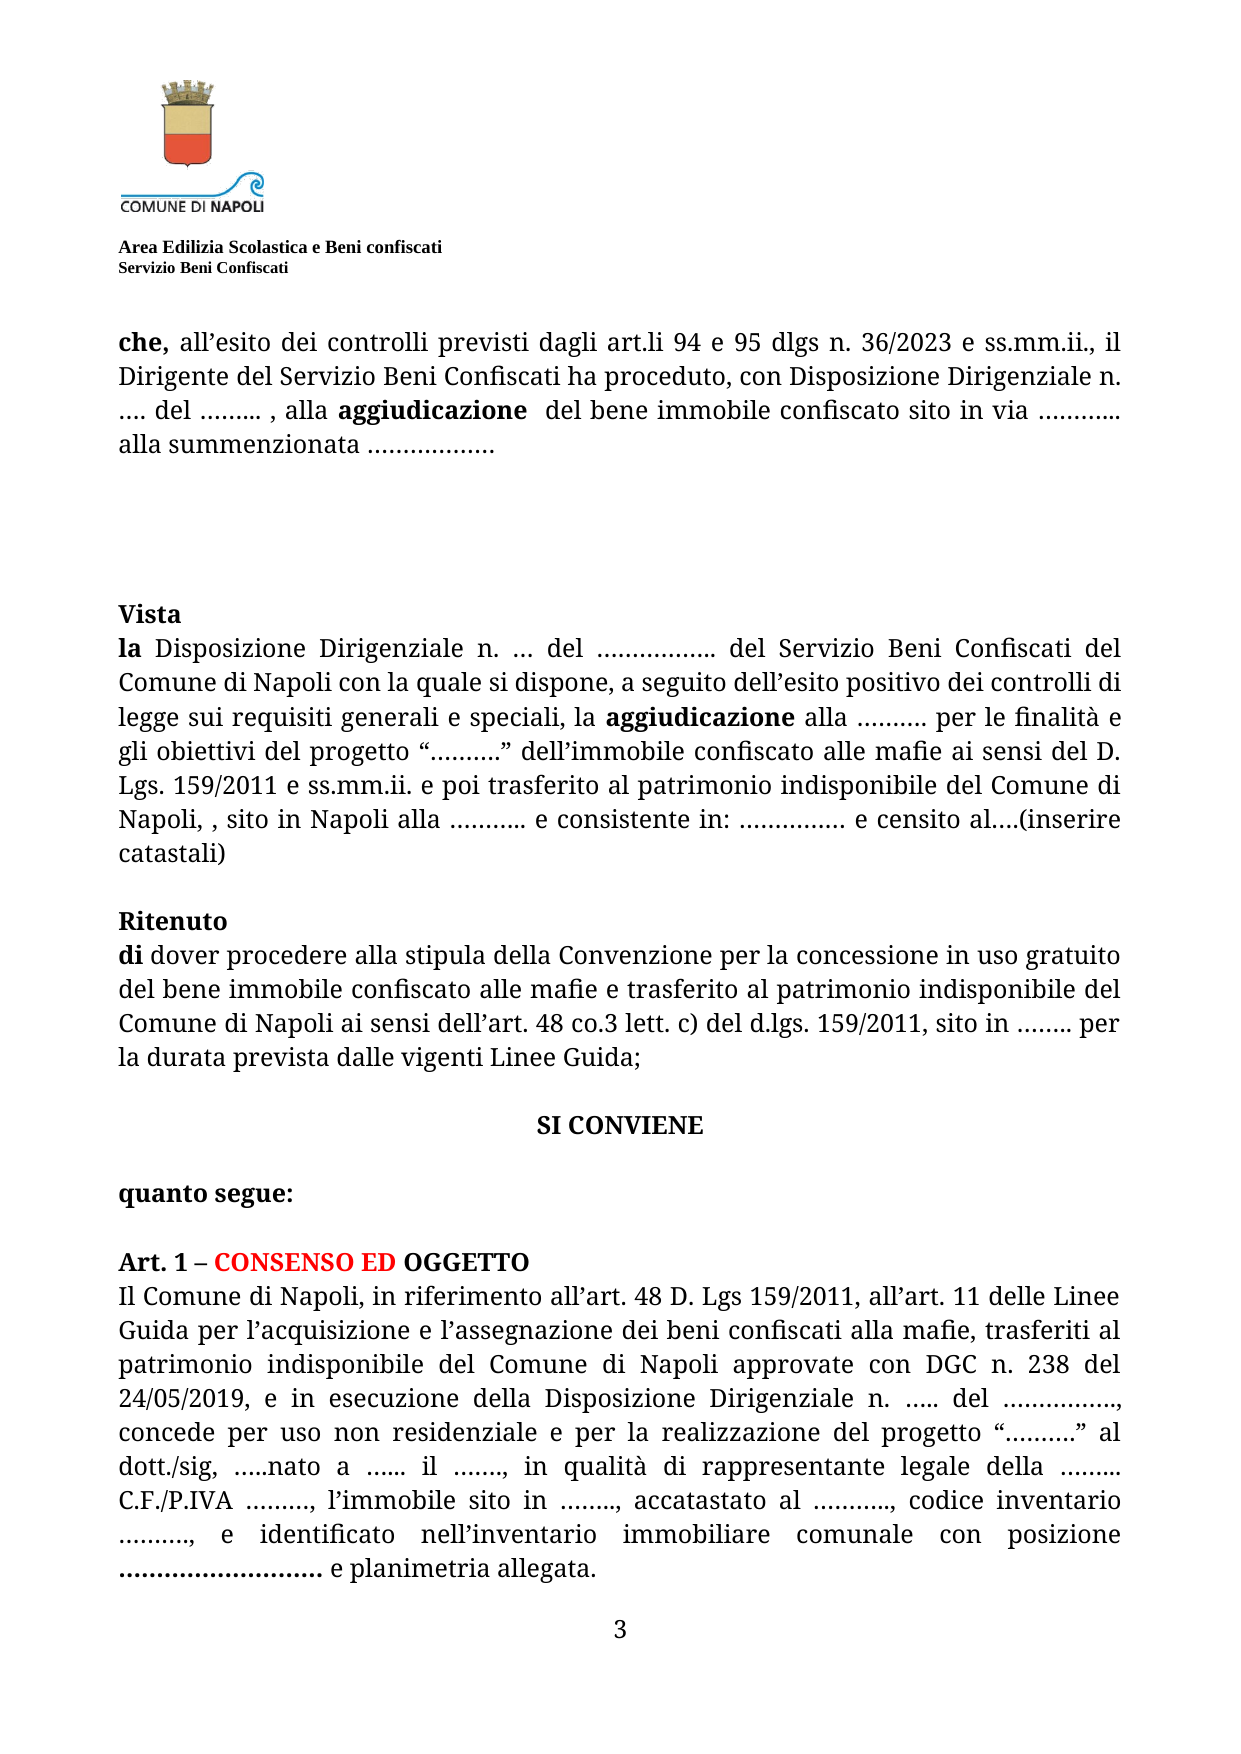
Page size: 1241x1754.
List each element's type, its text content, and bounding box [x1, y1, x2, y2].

text quanto segue: [118, 1176, 1122, 1210]
text Ritenuto [118, 903, 1122, 938]
text che, all’esito dei controlli previsti dagli art.li 94 e 95 dlgs n. 36/2023 e ss.mm.ii., il Dirigente del Servizio Beni Confiscati ha proceduto, con Disposizione Dirigenziale n. …. del ……... , alla aggiudicazione del bene immobile confiscato sito in via ………... alla summenzionata ……………… [118, 324, 1122, 461]
text SI CONVIENE [118, 1108, 1122, 1142]
text Il Comune di Napoli, in riferimento all’art. 48 D. Lgs 159/2011, all’art. 11 delle Linee Guida per l’acquisizione e l’assegnazione dei beni confiscati alla mafie, trasferiti al patrimonio indisponibile del Comune di Napoli approvate con DGC n. 238 del 24/05/2019, e in esecuzione della Disposizione Dirigenziale n. ….. del ……………., concede per uso non residenziale e per la realizzazione del progetto “……….” al dott./sig, …..nato a …... il ……., in qualità di rappresentante legale della ……... C.F./P.IVA ………, l’immobile sito in …….., accatastato al ……….., codice inventario ………., e identificato nell’inventario immobiliare comunale con posizione ……………………… e planimetria allegata. [118, 1278, 1122, 1585]
picture [121, 80, 264, 212]
text Art. 1 – CONSENSO ED OGGETTO [118, 1244, 1122, 1278]
text Vista [118, 597, 1122, 631]
text la Disposizione Dirigenziale n. … del …………….. del Servizio Beni Confiscati del Comune di Napoli con la quale si dispone, a seguito dell’esito positivo dei controlli di legge sui requisiti generali e speciali, la aggiudicazione alla ………. per le finalità e gli obiettivi del progetto “……….” dell’immobile confiscato alle mafie ai sensi del D. Lgs. 159/2011 e ss.mm.ii. e poi trasferito al patrimonio indisponibile del Comune di Napoli, , sito in Napoli alla ……….. e consistente in: …………… e censito al….(inserire catastali) [118, 631, 1122, 869]
text di dover procedere alla stipula della Convenzione per la concessione in uso gratuito del bene immobile confiscato alle mafie e trasferito al patrimonio indisponibile del Comune di Napoli ai sensi dell’art. 48 co.3 lett. c) del d.lgs. 159/2011, sito in …….. per la durata prevista dalle vigenti Linee Guida; [118, 938, 1122, 1074]
